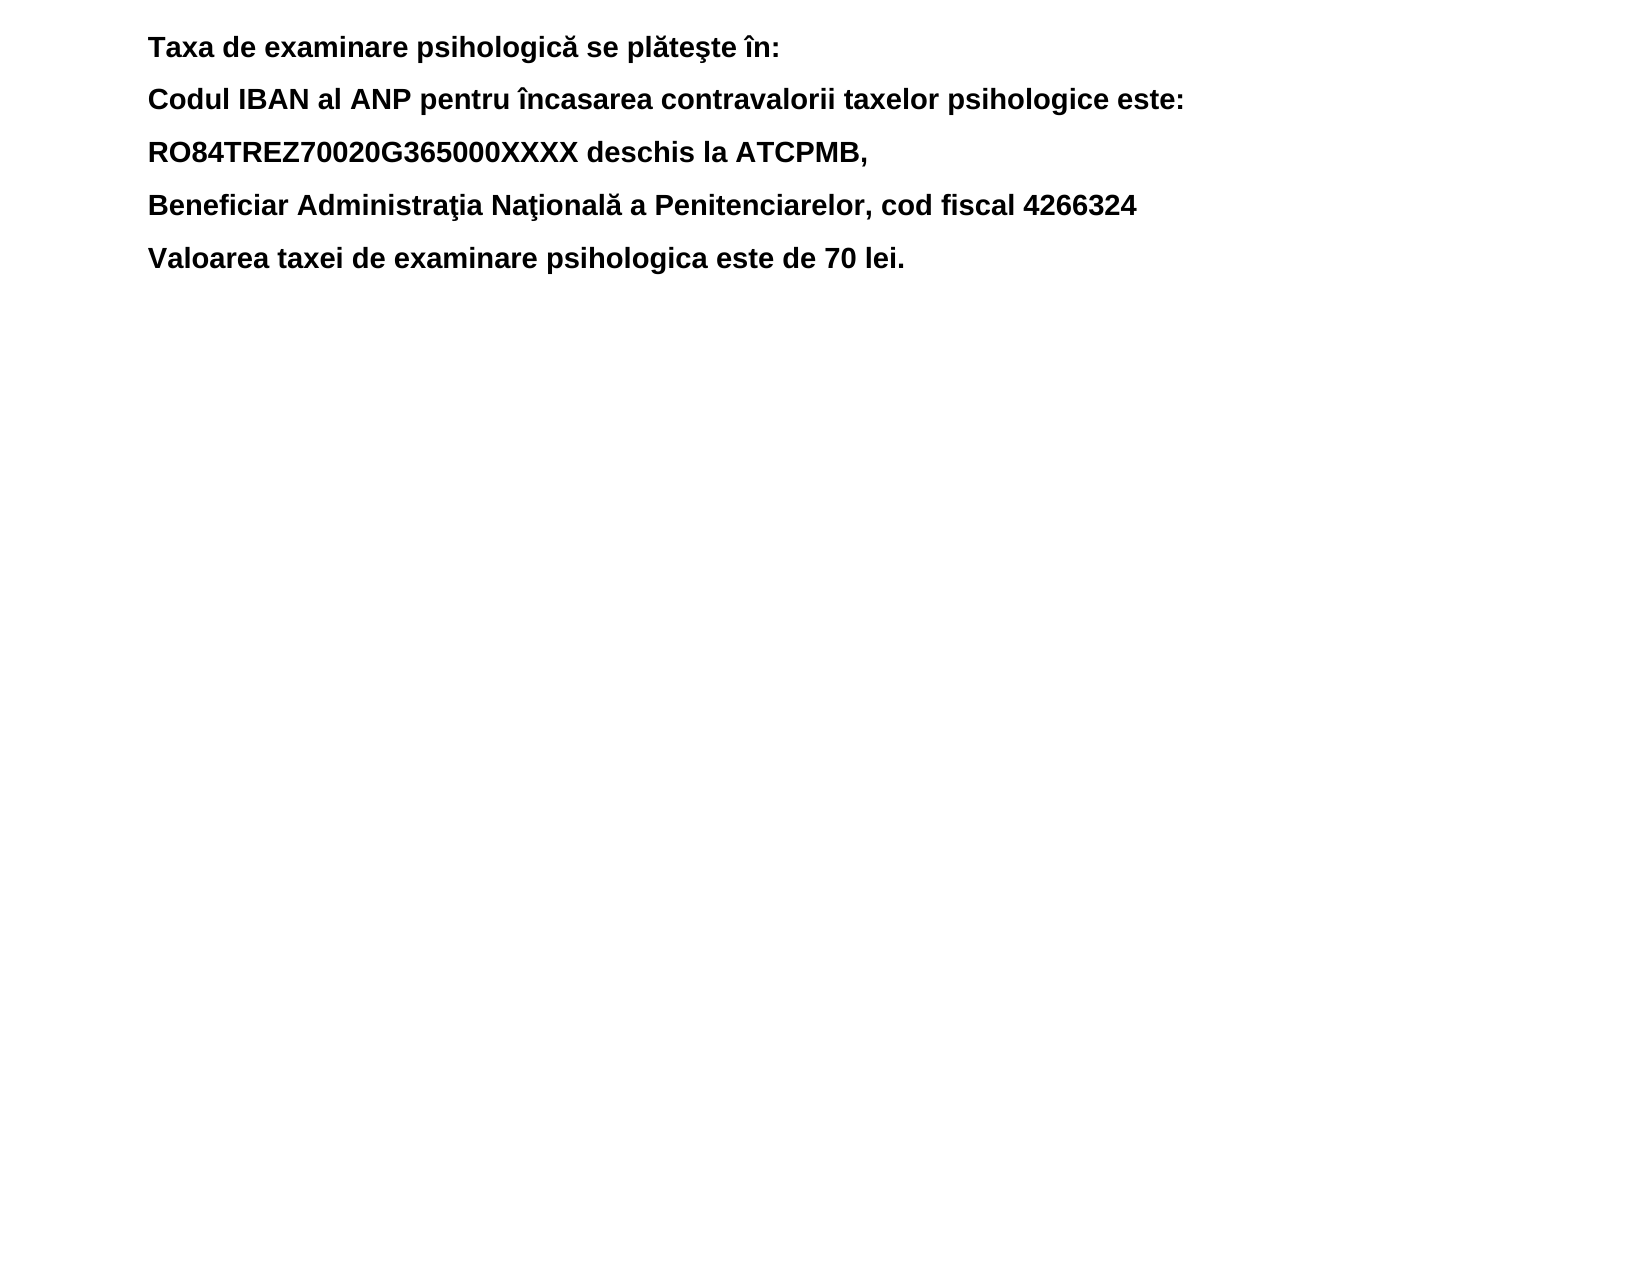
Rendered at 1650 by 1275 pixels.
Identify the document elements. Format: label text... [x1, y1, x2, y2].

text Valoarea taxei de examinare psihologica este de 70 lei. [148, 241, 1502, 274]
text Codul IBAN al ANP pentru încasarea contravalorii taxelor psihologice este: [148, 82, 1502, 116]
text RO84TREZ70020G365000XXXX deschis , [148, 135, 1502, 169]
text Taxa de examinare psihologică se plăteşte în: [148, 29, 1502, 63]
text Beneficiar Administraţia Naţională a Penitenciarelor, cod fiscal 4266324 [148, 188, 1502, 222]
